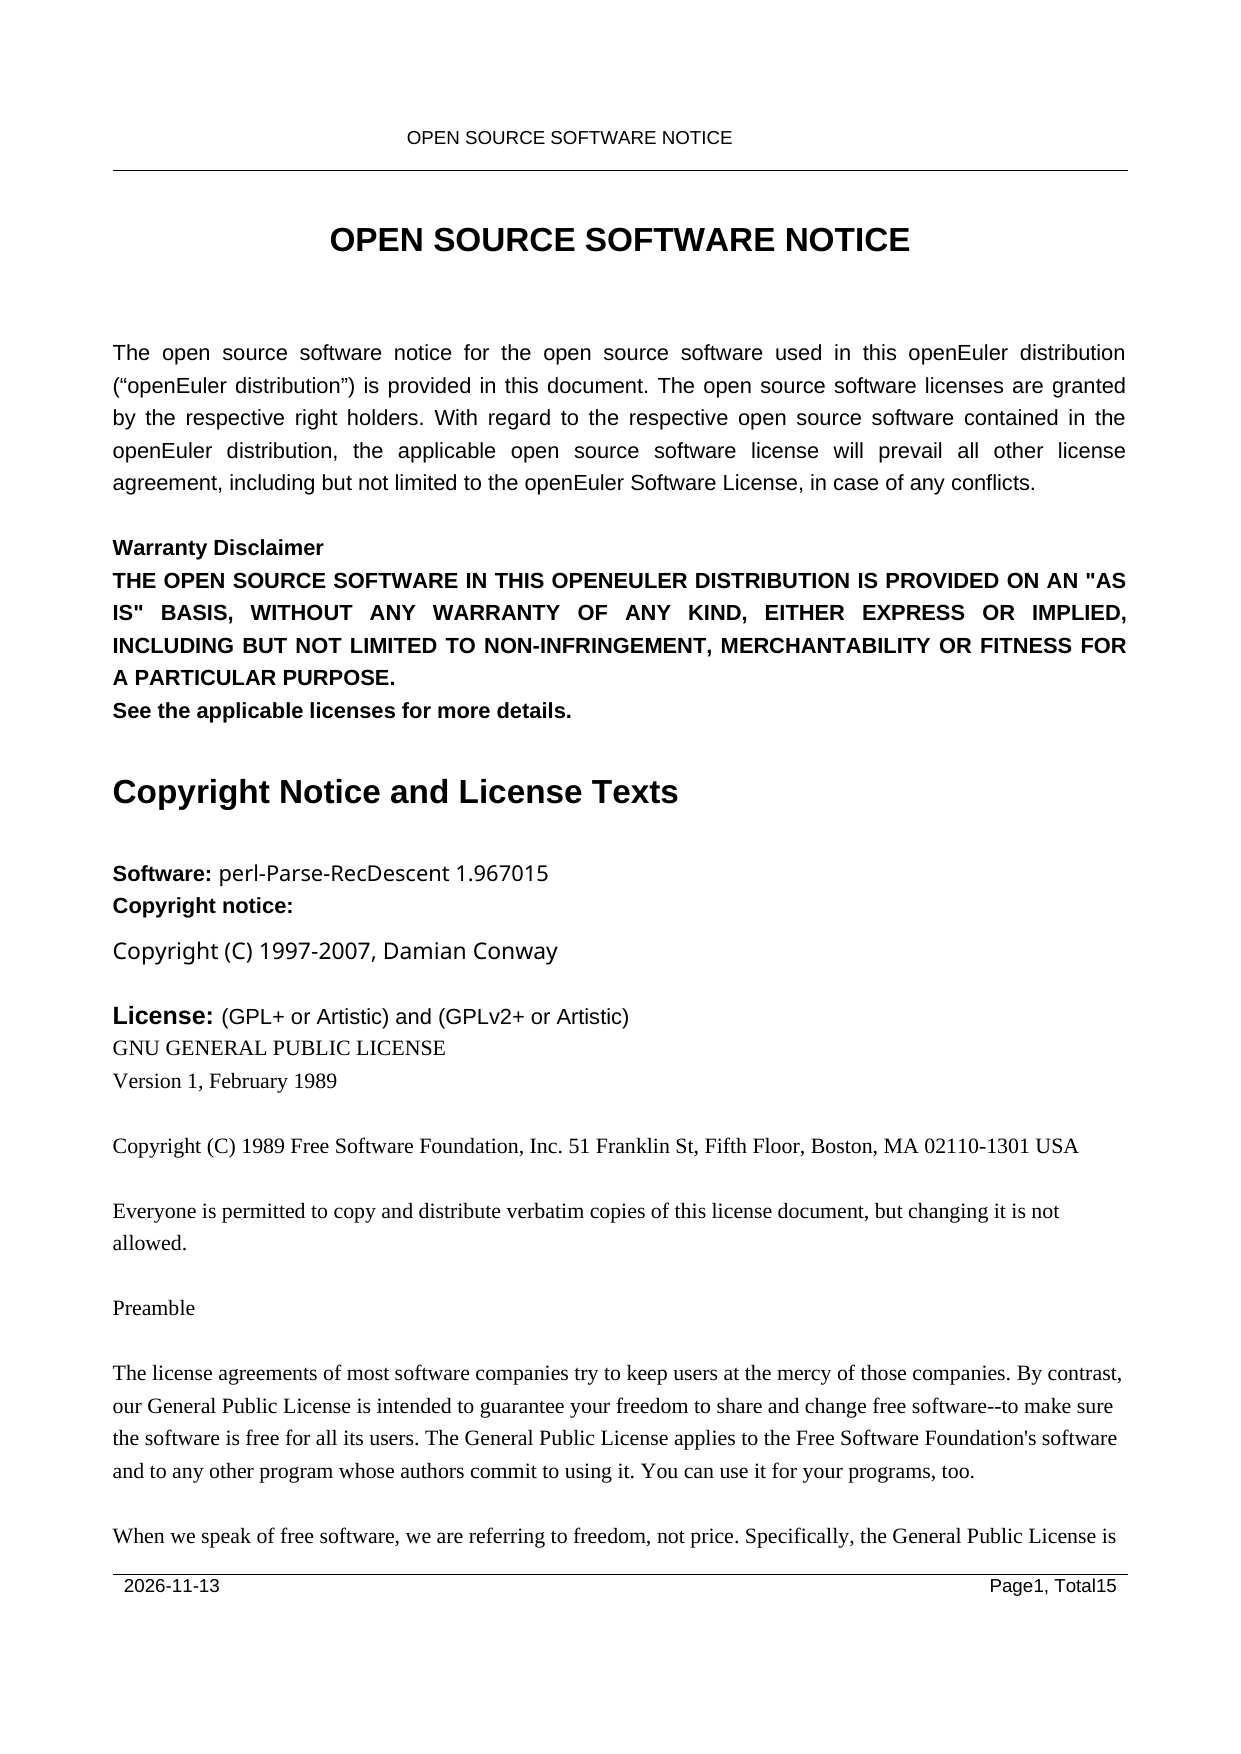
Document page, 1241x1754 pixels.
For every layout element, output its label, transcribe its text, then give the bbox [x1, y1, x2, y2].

text THE OPEN SOURCE SOFTWARE IN THIS OPENEULER DISTRIBUTION IS PROVIDED ON AN "AS IS" BASIS, WITHOUT ANY WARRANTY OF ANY KIND, EITHER EXPRESS OR IMPLIED, INCLUDING BUT NOT LIMITED TO NON-INFRINGEMENT, MERCHANTABILITY OR FITNESS FOR A PARTICULAR PURPOSE. See the applicable licenses for more details. [112, 564, 1128, 726]
text The open source software notice for the open source software used in this openEuler distribution (“openEuler distribution”) is provided in this document. The open source software licenses are granted by the respective right holders. With regard to the respective open source software contained in the openEuler distribution, the applicable open source software license will prevail all other license agreement, including but not limited to the openEuler Software License, in case of any conflicts. [112, 336, 1128, 499]
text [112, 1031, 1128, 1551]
text OPEN SOURCE SOFTWARE NOTICE [112, 206, 1128, 271]
text Copyright notice: [112, 889, 1128, 921]
title Software: perl-Parse-RecDescent 1.967015 [112, 856, 1128, 889]
text Copyright Notice and License Texts [112, 759, 1128, 824]
text Copyright (C) 1997-2007, Damian Conway [112, 934, 1128, 999]
text Warranty Disclaimer [112, 531, 1128, 564]
text License: (GPL+ or Artistic) and (GPLv2+ or Artistic) [112, 999, 1128, 1031]
